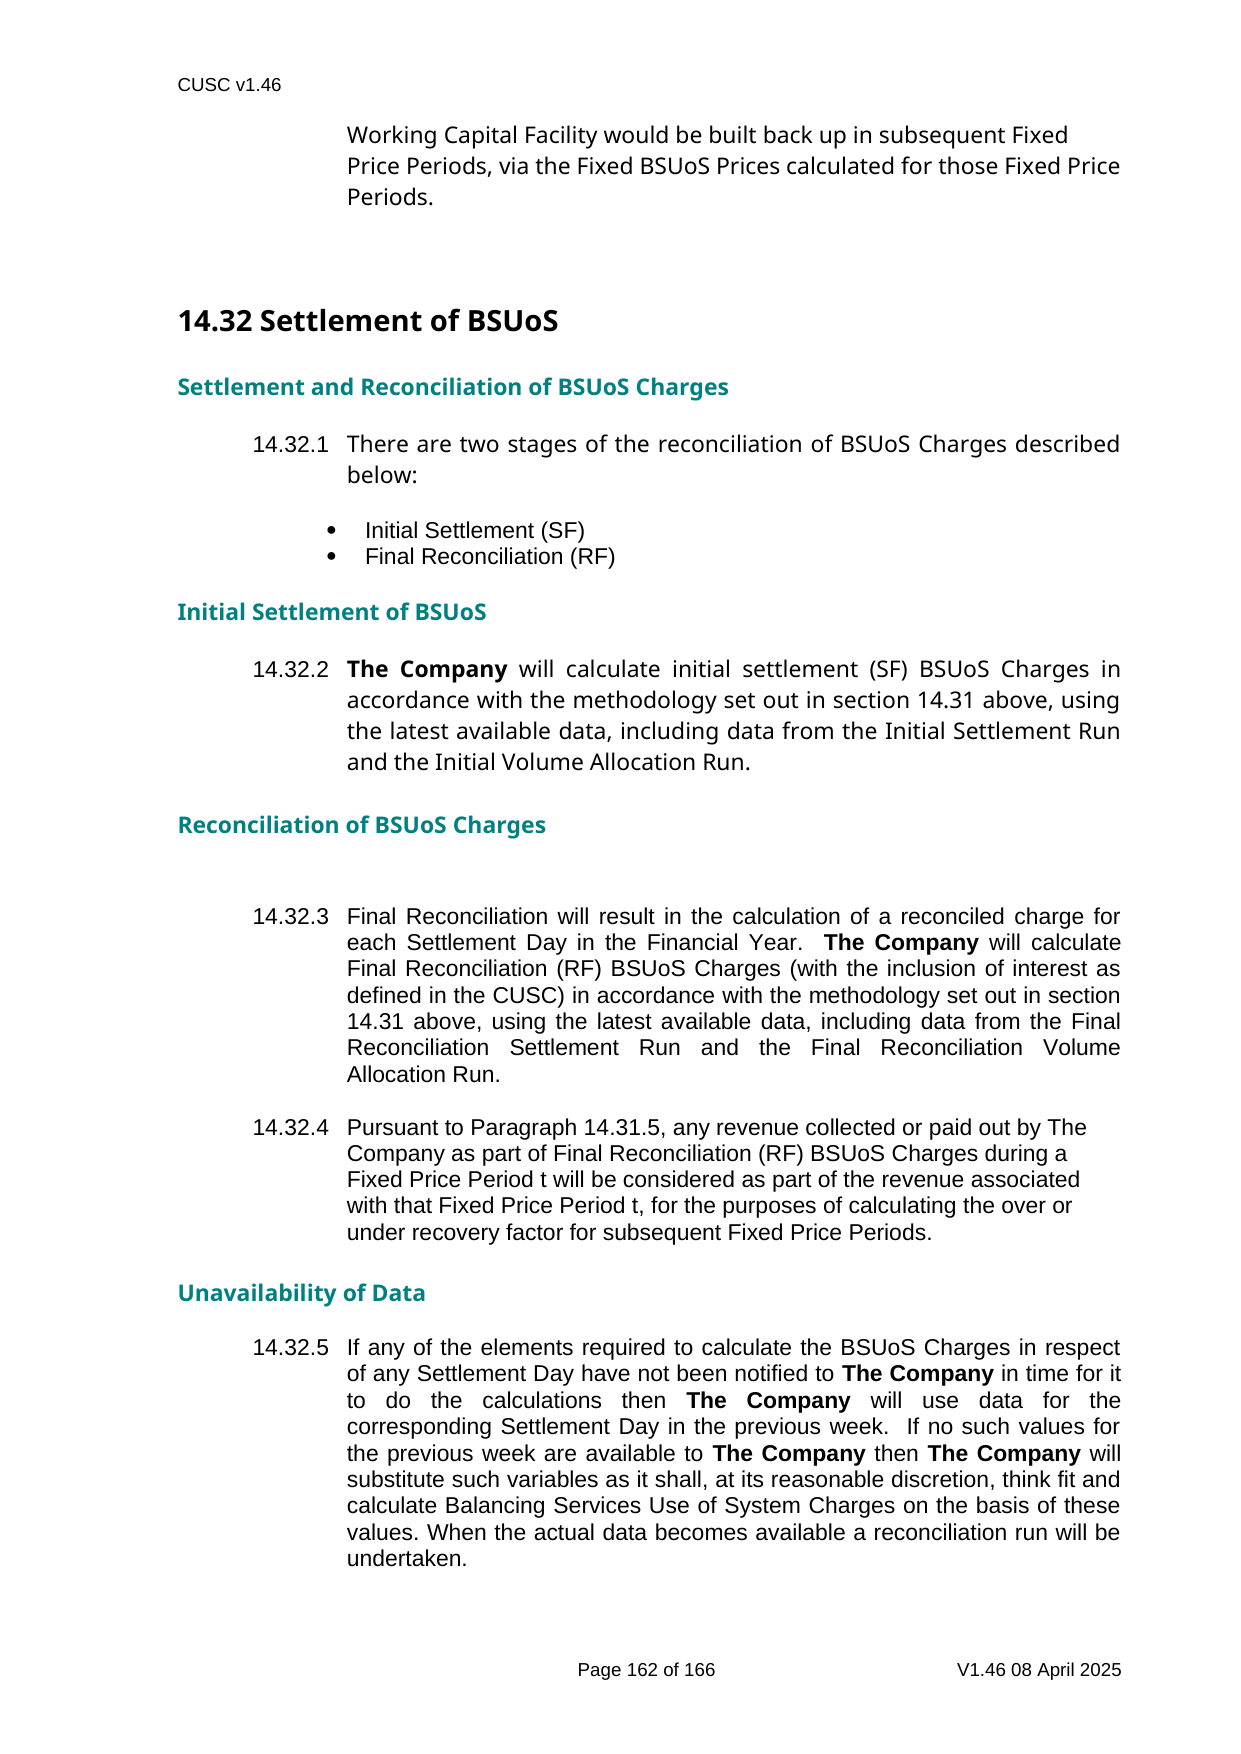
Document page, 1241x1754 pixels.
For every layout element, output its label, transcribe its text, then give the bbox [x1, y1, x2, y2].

list The Company will calculate initial settlement (SF) BSUoS Charges in accordance with the methodology set out in section 14.31 above, using the latest available data, including data from the Initial Settlement Run and the Initial Volume Allocation Run. [252, 653, 1121, 778]
list If any of the elements required to calculate the BSUoS Charges in respect of any Settlement Day have not been notified to The Company in time for it to do the calculations then The Company will use data for the corresponding Settlement Day in the previous week. If no such values for the previous week are available to The Company then The Company will substitute such variables as it shall, at its reasonable discretion, think fit and calculate Balancing Services Use of System Charges on the basis of these values. When the actual data becomes available a reconciliation run will be undertaken. [252, 1334, 1121, 1571]
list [252, 119, 1121, 212]
list Final Reconciliation will result in the calculation of a reconciled charge for each Settlement Day in the Financial Year. The Company will calculate Final Reconciliation (RF) BSUoS Charges (with the inclusion of interest as defined in the CUSC) in accordance with the methodology set out in section 14.31 above, using the latest available data, including data from the Final Reconciliation Settlement Run and the Final Reconciliation Volume Allocation Run. [252, 903, 1121, 1087]
list There are two stages of the reconciliation of BSUoS Charges described below: [252, 428, 1121, 491]
subtitle Settlement and Reconciliation of BSUoS Charges [177, 371, 1121, 403]
list Initial Settlement (SF) [327, 517, 1121, 543]
subtitle 14.32 Settlement of BSUoS [177, 300, 1121, 340]
subtitle Initial Settlement of BSUoS [177, 596, 1121, 627]
subtitle Unavailability of Data [177, 1276, 1121, 1308]
list Pursuant to Paragraph 14.31.5, any revenue collected or paid out by The Company as part of Final Reconciliation (RF) BSUoS Charges during a Fixed Price Period t will be considered as part of the revenue associated with that Fixed Price Period t, for the purposes of calculating the over or under recovery factor for subsequent Fixed Price Periods. [252, 1113, 1121, 1245]
list Final Reconciliation (RF) [327, 543, 1121, 569]
subtitle Reconciliation of BSUoS Charges [177, 809, 1121, 840]
